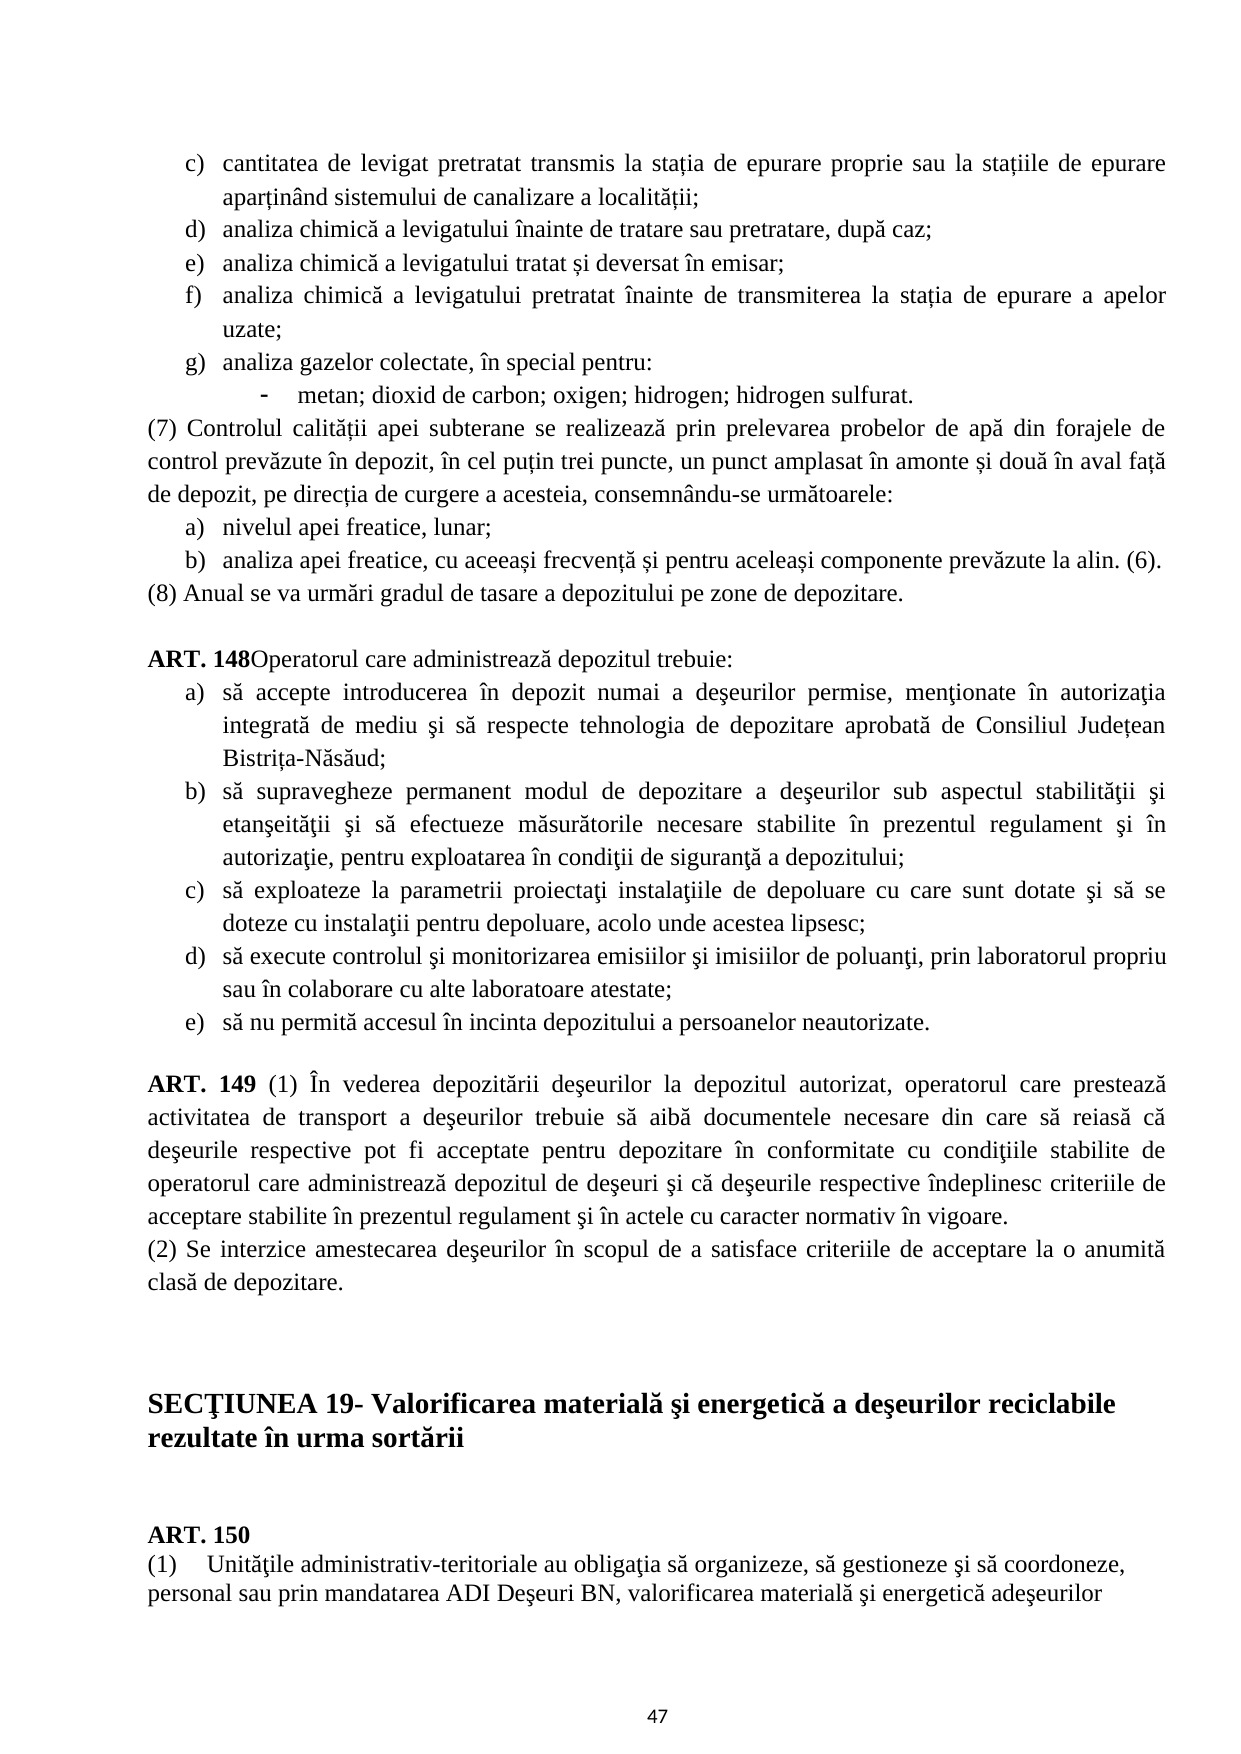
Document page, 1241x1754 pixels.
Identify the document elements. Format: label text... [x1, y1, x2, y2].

text ART. 150 [147, 1520, 1167, 1549]
text SECŢIUNEA 19- Valorificarea materială şi energetică a deşeurilor reciclabile rezultate în urma sortării [147, 1386, 1167, 1453]
text (2) Se interzice amestecarea deşeurilor în scopul de a satisface criteriile de acceptare la o anumită clasă de depozitare. [147, 1234, 1167, 1296]
list să exploateze la parametrii proiectaţi instalaţiile de depoluare cu care sunt dotate şi să se doteze cu instalaţii pentru depoluare, acolo unde acestea lipsesc; [185, 875, 1167, 937]
text (8) Anual se va urmări gradul de tasare a depozitului pe zone de depozitare. [147, 578, 1167, 607]
list să execute controlul şi monitorizarea emisiilor şi imisiilor de poluanţi, prin laboratorul propriu sau în colaborare cu alte laboratoare atestate; [185, 941, 1167, 1003]
list analiza gazelor colectate, în special pentru: [185, 347, 1167, 375]
text ART. 149 (1) În vederea depozitării deşeurilor la depozitul autorizat, operatorul care prestează activitatea de transport a deşeurilor trebuie să aibă documentele necesare din care să reiasă că deşeurile respective pot fi acceptate pentru depozitare în conformitate cu condiţiile stabilite de operatorul care administrează depozitul de deşeuri şi că deşeurile respective îndeplinesc criteriile de acceptare stabilite în prezentul regulament şi în actele cu caracter normativ în vigoare. [147, 1069, 1167, 1230]
list să nu permită accesul în incinta depozitului a persoanelor neautorizate. [185, 1007, 1167, 1036]
list analiza apei freatice, cu aceeași frecvență și pentru aceleași componente prevăzute la alin. (6). [185, 545, 1167, 573]
list analiza chimică a levigatului înainte de tratare sau pretratare, după caz; [185, 214, 1167, 243]
list analiza chimică a levigatului tratat și deversat în emisar; [185, 248, 1167, 276]
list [147, 1549, 1167, 1607]
list analiza chimică a levigatului pretratat înainte de transmiterea la stația de epurare a apelor uzate; [185, 281, 1167, 342]
list să accepte introducerea în depozit numai a deşeurilor permise, menţionate în autorizaţia integrată de mediu şi să respecte tehnologia de depozitare aprobată de Consiliul Județean Bistrița-Năsăud; [185, 677, 1167, 772]
list metan; dioxid de carbon; oxigen; hidrogen; hidrogen sulfurat. [260, 380, 1167, 408]
list să supravegheze permanent modul de depozitare a deşeurilor sub aspectul stabilităţii şi etanşeităţii şi să efectueze măsurătorile necesare stabilite în prezentul regulament şi în autorizaţie, pentru exploatarea în condiţii de siguranţă a depozitului; [185, 776, 1167, 871]
text (7) Controlul calității apei subterane se realizează prin prelevarea probelor de apă din forajele de control prevăzute în depozit, în cel puțin trei puncte, un punct amplasat în amonte și două în aval față de depozit, pe direcția de curgere a acesteia, consemnându-se următoarele: [147, 413, 1167, 507]
text ART. 148Operatorul care administrează depozitul trebuie: [147, 644, 1167, 673]
list nivelul apei freatice, lunar; [185, 512, 1167, 541]
list cantitatea de levigat pretratat transmis la stația de epurare proprie sau la stațiile de epurare aparținând sistemului de canalizare a localității; [185, 148, 1167, 210]
